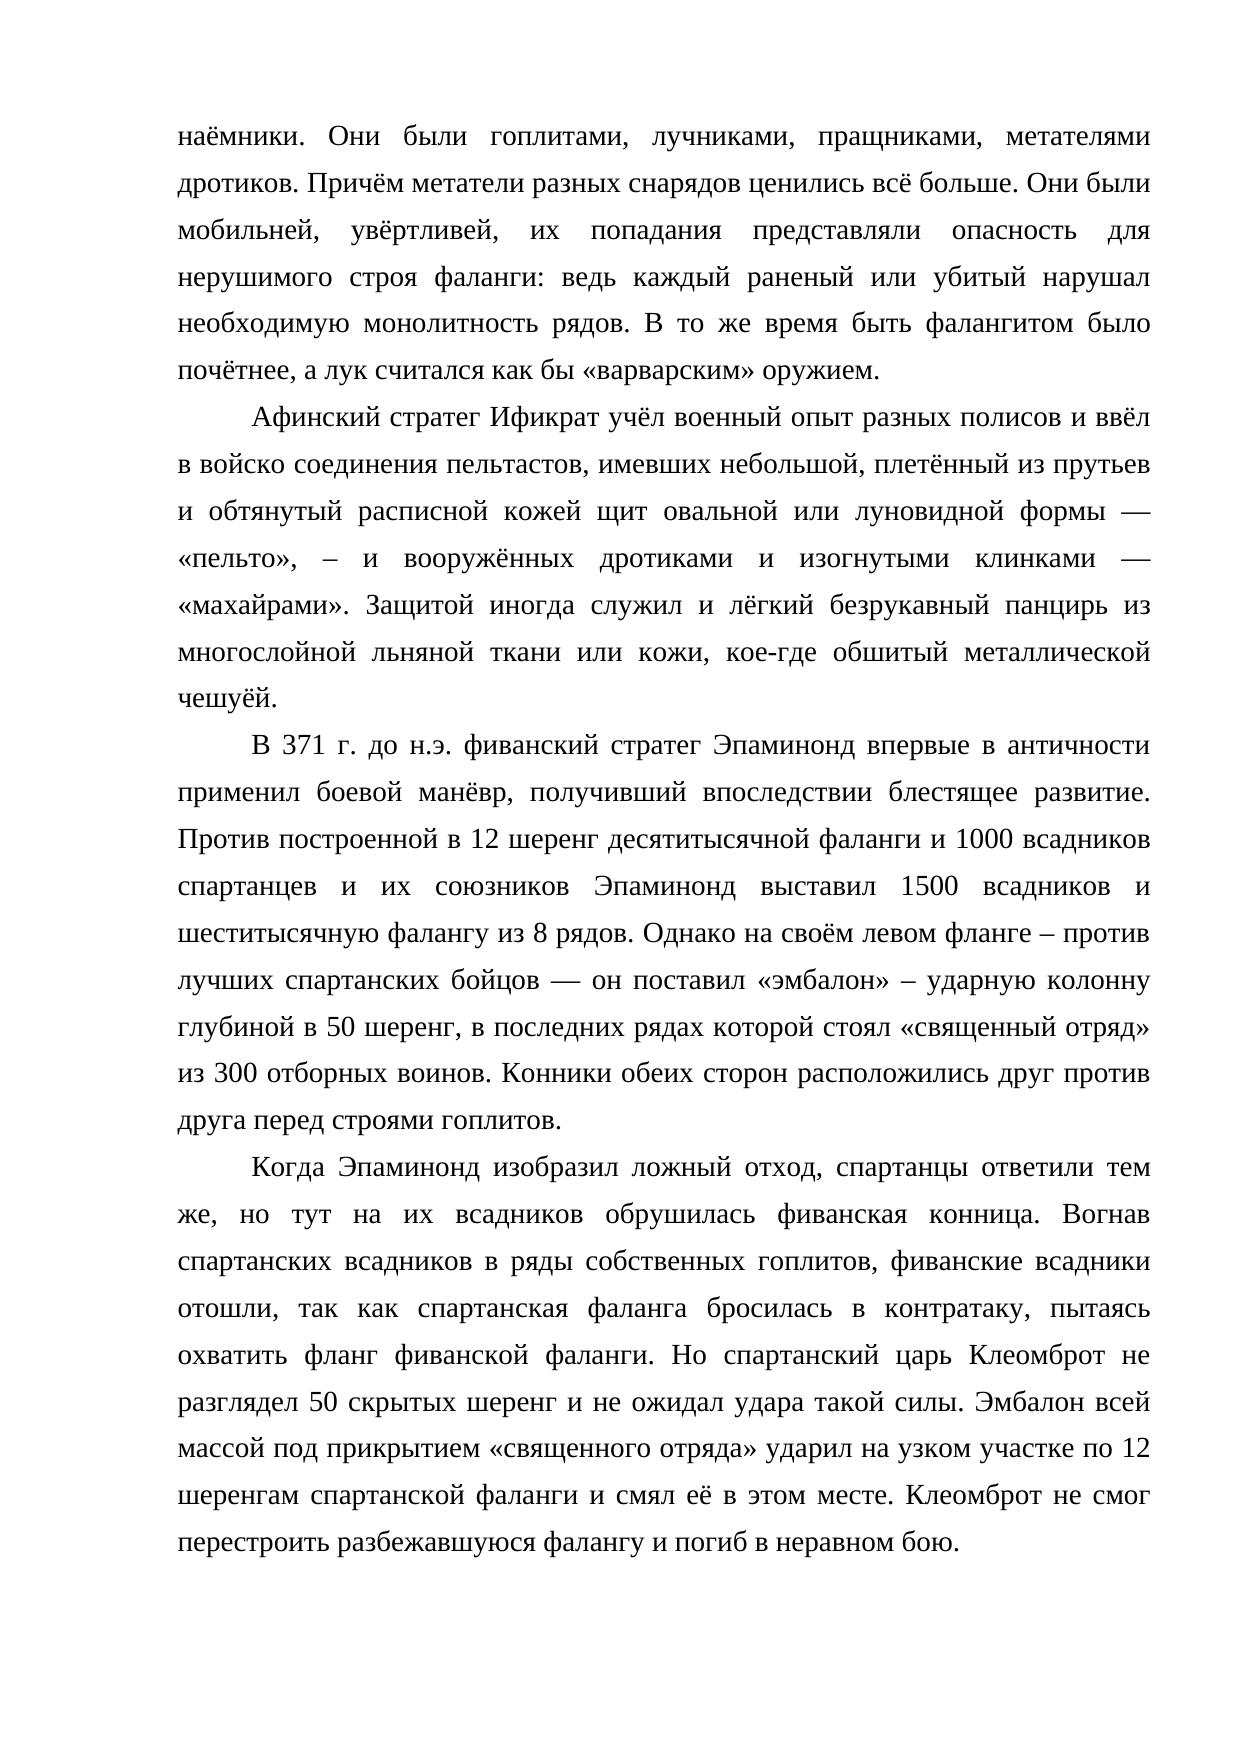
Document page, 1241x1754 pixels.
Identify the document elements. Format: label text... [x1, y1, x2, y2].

text Когда Эпаминонд изобразил ложный отход, спартанцы ответили тем же, но тут на их всадников обрушилась фиванская конница. Вогнав спартанских всадников в ряды собственных гоплитов, фиванские всадники отошли, так как спартанская фаланга бросилась в контратаку, пытаясь охватить фланг фиванской фаланги. Но спартанский царь Клеомброт не разглядел 50 скрытых шеренг и не ожидал удара такой силы. Эмбалон всей массой под прикрытием «священного отряда» ударил на узком участке по 12 шеренгам спартанской фаланги и смял её в этом месте. Клеомброт не смог перестроить разбежавшуюся фалангу и погиб в неравном бою. [177, 1149, 1152, 1558]
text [177, 118, 1152, 386]
text Афинский стратег Ификрат учёл военный опыт разных полисов и ввёл в войско соединения пельтастов, имевших небольшой, плетённый из прутьев и обтянутый расписной кожей щит овальной или луновидной формы — «пельто», – и вооружённых дротиками и изогнутыми клинками — «махайрами». Защитой иногда служил и лёгкий безрукавный панцирь из многослойной льняной ткани или кожи, кое-где обшитый металлической чешуёй. [177, 399, 1152, 714]
text В 371 г. до н.э. фиванский стратег Эпаминонд впервые в античности применил боевой манёвр, получивший впоследствии блестящее развитие. Против построенной в 12 шеренг десятитысячной фаланги и 1000 всадников спартанцев и их союзников Эпаминонд выставил 1500 всадников и шеститысячную фалангу из 8 рядов. Однако на своём левом фланге – против лучших спартанских бойцов — он поставил «эмбалон» – ударную колонну глубиной в 50 шеренг, в последних рядах которой стоял «священный отряд» из 300 отборных воинов. Конники обеих сторон расположились друг против друга перед строями гоплитов. [177, 727, 1152, 1136]
